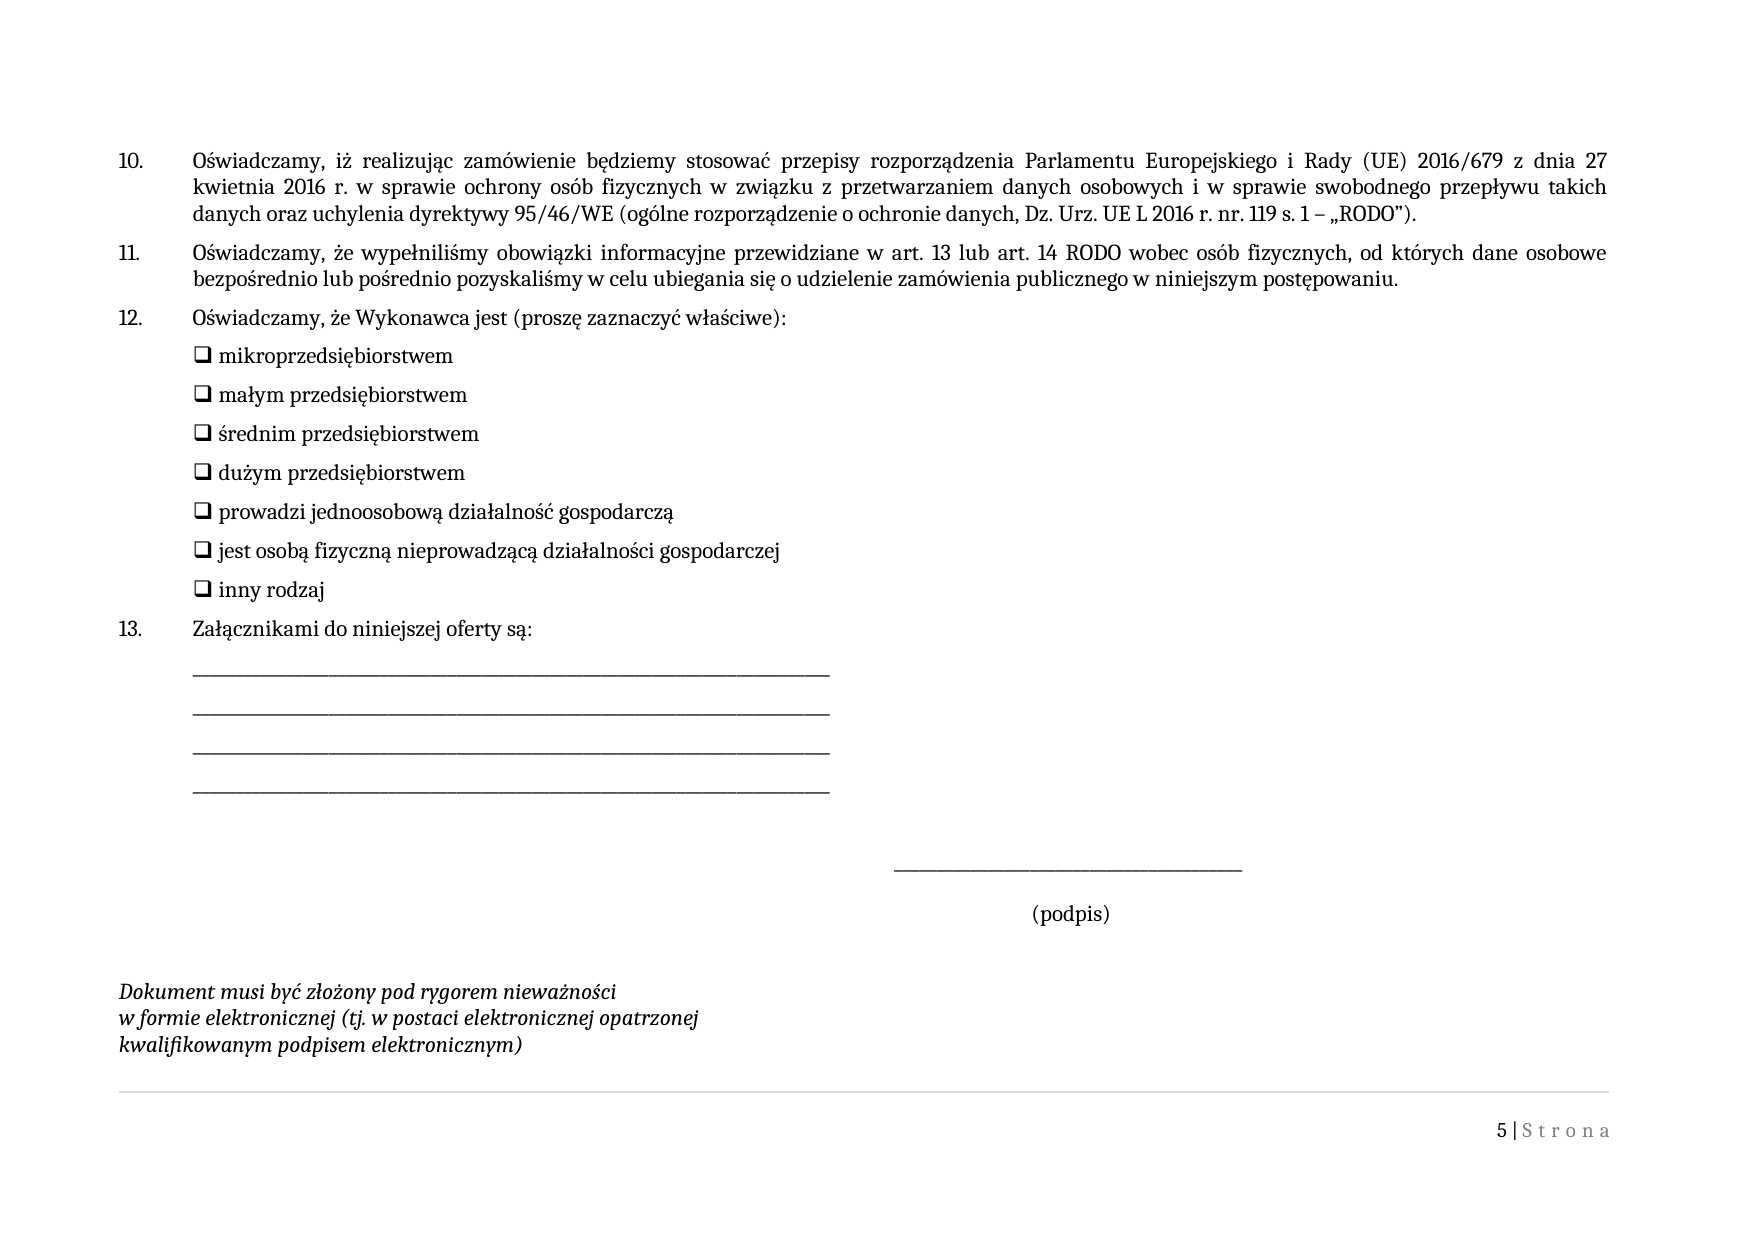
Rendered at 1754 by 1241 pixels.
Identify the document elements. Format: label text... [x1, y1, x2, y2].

text dużym przedsiębiorstwem [193, 460, 1609, 486]
text ___________________________________________________________________________ [193, 693, 1609, 719]
text 10. Oświadczamy, iż realizując zamówienie będziemy stosować przepisy rozporządzenia Parlamentu Europejskiego i Rady (UE) 2016/679 z dnia 27 kwietnia 2016 r. w sprawie ochrony osób fizycznych w związku z przetwarzaniem danych osobowych i w sprawie swobodnego przepływu takich danych oraz uchylenia dyrektywy 95/46/WE (ogólne rozporządzenie o ochronie danych, Dz. Urz. UE L 2016 r. nr. 119 s. 1 – „RODO”). [119, 148, 1609, 227]
text średnim przedsiębiorstwem [193, 421, 1609, 447]
text 11. Oświadczamy, że wypełniliśmy obowiązki informacyjne przewidziane w art. 13 lub art. 14 RODO wobec osób fizycznych, od których dane osobowe bezpośrednio lub pośrednio pozyskaliśmy w celu ubiegania się o udzielenie zamówienia publicznego w niniejszym postępowaniu. [119, 239, 1609, 292]
text 13. Załącznikami do niniejszej oferty są: [119, 615, 1609, 642]
text ___________________________________________________________________________ [193, 732, 1609, 758]
text ___________________________________________________________________________ [193, 771, 1609, 797]
text jest osobą fizyczną nieprowadzącą działalności gospodarczej [193, 538, 1609, 564]
text 12. Oświadczamy, że Wykonawca jest (proszę zaznaczyć właściwe): [119, 304, 1609, 331]
text małym przedsiębiorstwem [193, 382, 1609, 408]
text ___________________________________________________________________________ [193, 654, 1609, 681]
text prowadzi jednoosobową działalność gospodarczą [193, 499, 1609, 525]
text Dokument musi być złożony pod rygorem nieważności w formie elektronicznej (tj. w postaci elektronicznej opatrzonej kwalifikowanym podpisem elektronicznym) [119, 979, 1609, 1058]
text mikroprzedsiębiorstwem [193, 343, 1609, 370]
text inny rodzaj [193, 576, 1609, 603]
text _________________________________________ (podpis) [532, 848, 1609, 927]
